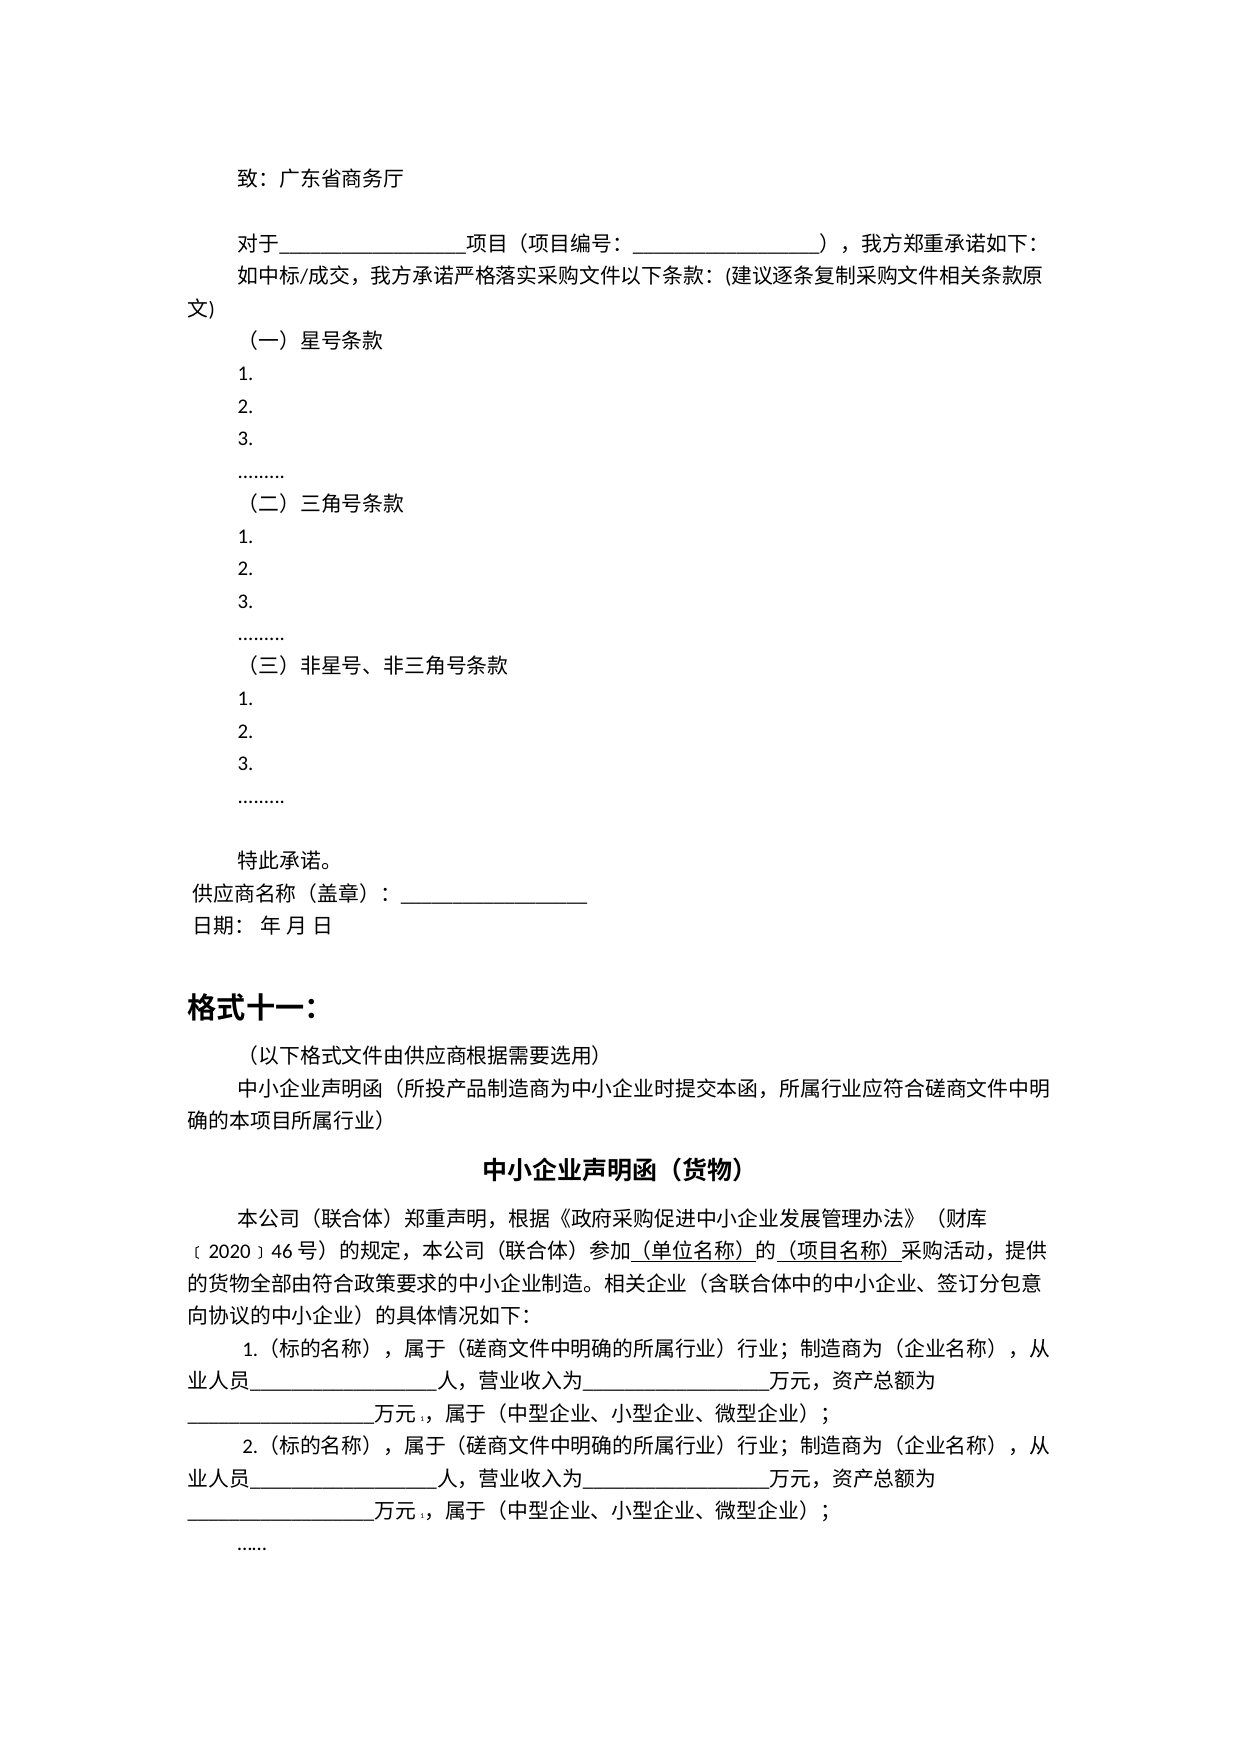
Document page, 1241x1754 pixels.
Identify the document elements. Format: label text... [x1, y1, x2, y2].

text 1. [187, 519, 1053, 552]
text 日期： 年 月 日 [187, 909, 1053, 942]
text 本公司（联合体）郑重声明，根据《政府采购促进中小企业发展管理办法》（财库﹝2020﹞46 号）的规定，本公司（联合体）参加（单位名称）的（项目名称）采购活动，提供的货物全部由符合政策要求的中小企业制造。相关企业（含联合体中的中小企业、签订分包意向协议的中小企业）的具体情况如下： [187, 1202, 1053, 1332]
text 对于__________________项目（项目编号：__________________），我方郑重承诺如下： [187, 227, 1053, 259]
text …… [187, 1527, 1053, 1559]
text 中小企业声明函（货物） [187, 1137, 1053, 1202]
text ......... [187, 779, 1053, 844]
text 2. [187, 714, 1053, 747]
text 如中标/成交，我方承诺严格落实采购文件以下条款：(建议逐条复制采购文件相关条款原文) [187, 259, 1053, 324]
text ......... [187, 454, 1053, 487]
text ......... [187, 617, 1053, 649]
text 1. [187, 682, 1053, 714]
text 格式十一： [187, 974, 1053, 1039]
text （三）非星号、非三角号条款 [187, 649, 1053, 682]
text 2.（标的名称），属于（磋商文件中明确的所属行业）行业；制造商为（企业名称），从业人员__________________人，营业收入为__________________万元，资产总额为__________________万元1，属于（中型企业、小型企业、微型企业）； [187, 1429, 1053, 1527]
text 2. [187, 389, 1053, 422]
text 致：广东省商务厅 [187, 162, 1053, 227]
text （以下格式文件由供应商根据需要选用） [187, 1039, 1053, 1072]
text 1. [187, 357, 1053, 389]
text （一）星号条款 [187, 324, 1053, 357]
text 特此承诺。 [187, 844, 1053, 877]
text 1.（标的名称），属于（磋商文件中明确的所属行业）行业；制造商为（企业名称），从业人员__________________人，营业收入为__________________万元，资产总额为__________________万元1，属于（中型企业、小型企业、微型企业）； [187, 1332, 1053, 1429]
text 2. [187, 552, 1053, 584]
text 中小企业声明函（所投产品制造商为中小企业时提交本函，所属行业应符合磋商文件中明确的本项目所属行业） [187, 1072, 1053, 1137]
text （二）三角号条款 [187, 487, 1053, 519]
text 3. [187, 422, 1053, 454]
text 供应商名称（盖章）：__________________ [187, 877, 1053, 909]
text 3. [187, 747, 1053, 779]
text 3. [187, 584, 1053, 617]
